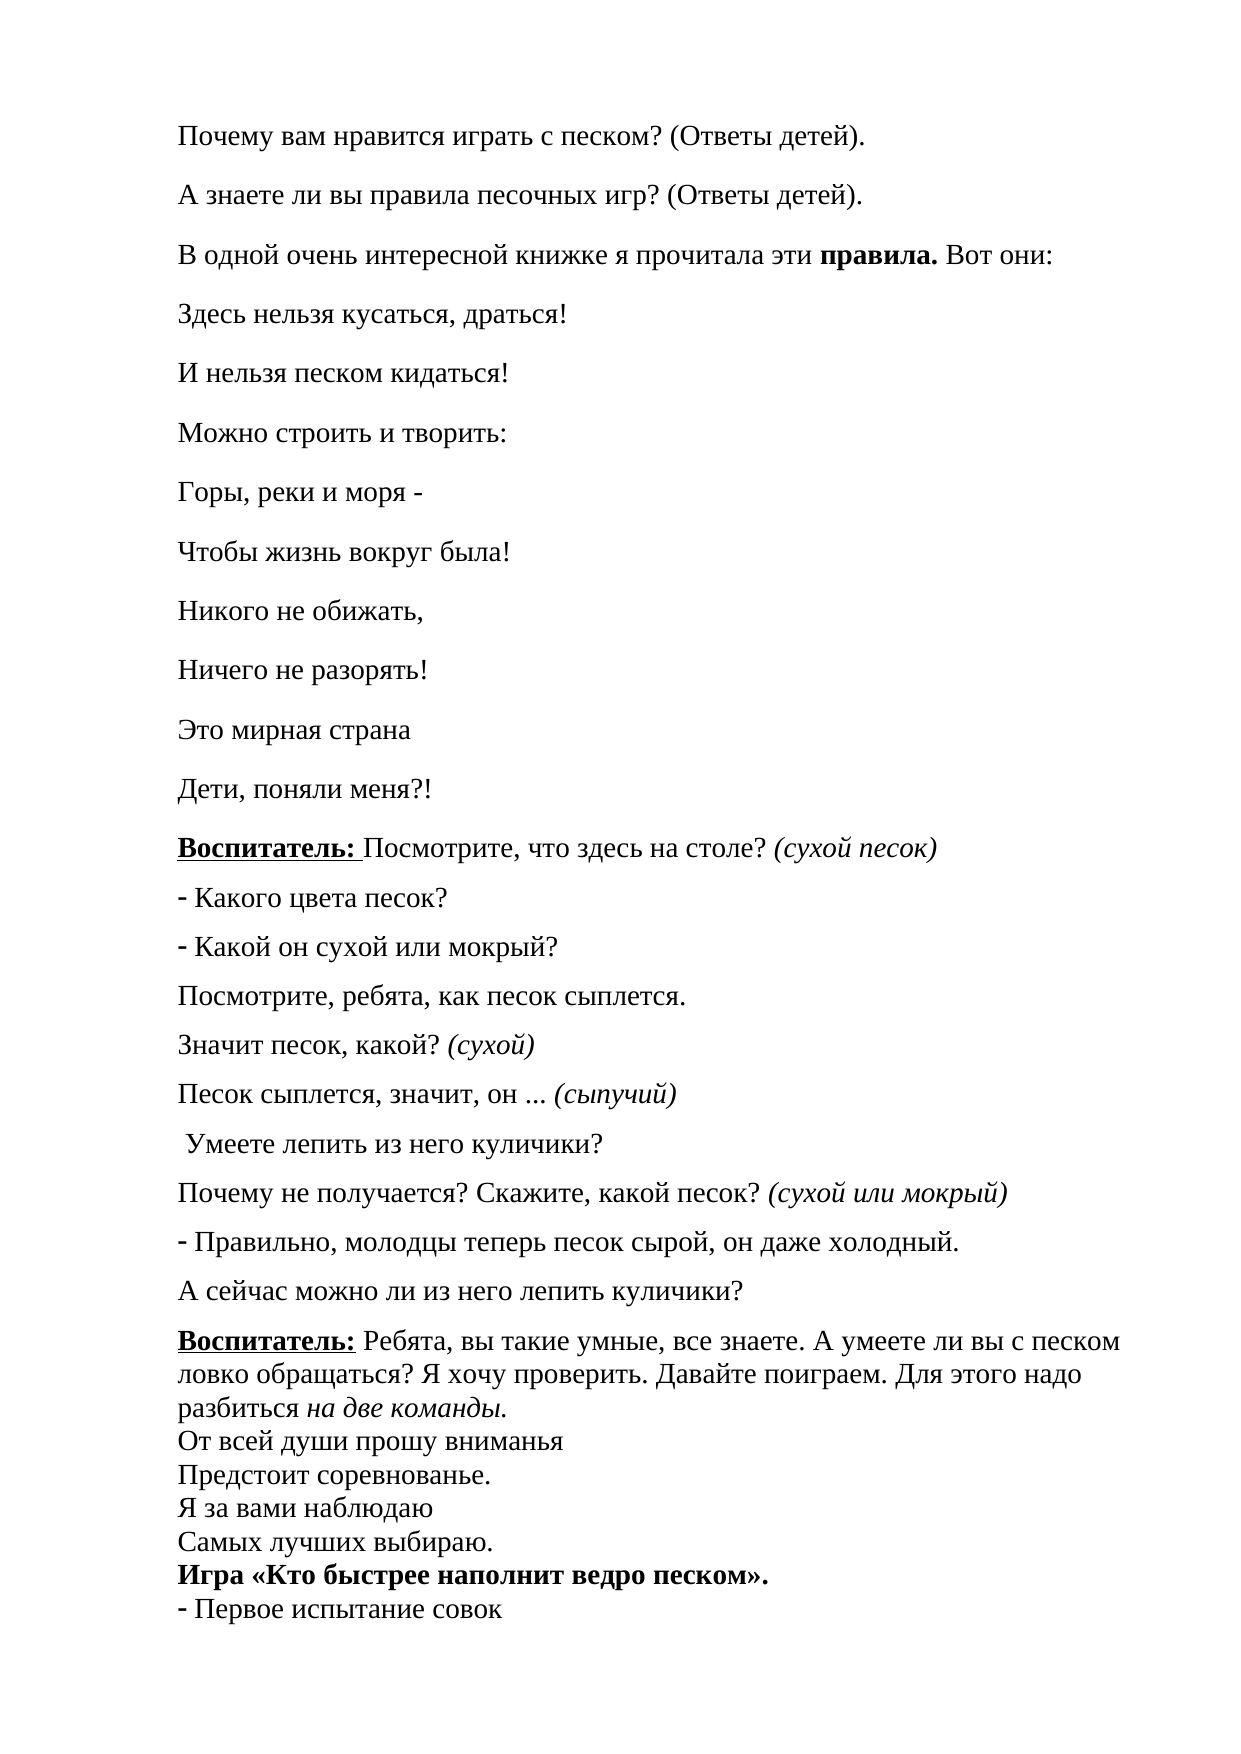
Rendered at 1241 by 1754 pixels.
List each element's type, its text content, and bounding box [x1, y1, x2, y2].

text Предстоит соревнованье. [177, 1457, 1152, 1490]
text Это мирная страна [177, 712, 1152, 745]
text Первое испытание совок [177, 1591, 1152, 1624]
text Ничего не разорять! [177, 652, 1152, 686]
text В одной очень интересной книжке я прочитала эти правила. Вот они: [177, 237, 1152, 270]
text Правильно, молодцы теперь песок сырой, он даже холодный. [177, 1224, 1152, 1258]
text Значит песок, какой? (сухой) [177, 1027, 1152, 1061]
text Посмотрите, ребята, как песок сыплется. [177, 978, 1152, 1012]
text Песок сыплется, значит, он ... (сыпучий) [177, 1077, 1152, 1110]
text Воспитатель: Ребята, вы такие умные, все знаете. А умеете ли вы с песком ловко обращаться? Я хочу проверить. Давайте поиграем. Для этого надо разбиться на две команды. [177, 1323, 1152, 1423]
text Почему вам нравится играть с песком? (Ответы детей). [177, 118, 1152, 152]
text Воспитатель: Посмотрите, что здесь на столе? (сухой песок) [177, 831, 1152, 864]
text Самых лучших выбираю. [177, 1524, 1152, 1557]
text Игра «Кто быстрее наполнит ведро песком». [177, 1557, 1152, 1591]
text А сейчас можно ли из него лепить куличики? [177, 1273, 1152, 1307]
text Почему не получается? Скажите, какой песок? (сухой или мокрый) [177, 1175, 1152, 1208]
text Я за вами наблюдаю [177, 1490, 1152, 1524]
text Чтобы жизнь вокруг была! [177, 534, 1152, 567]
text Горы, реки и моря - [177, 474, 1152, 508]
text Никого не обижать, [177, 593, 1152, 627]
text Какой он сухой или мокрый? [177, 929, 1152, 963]
text От всей души прошу вниманья [177, 1423, 1152, 1457]
text И нельзя песком кидаться! [177, 356, 1152, 389]
text Какого цвета песок? [177, 880, 1152, 913]
text А знаете ли вы правила песочных игр? (Ответы детей). [177, 177, 1152, 211]
text Умеете лепить из него куличики? [177, 1126, 1152, 1159]
text Дети, поняли меня?! [177, 771, 1152, 805]
text Можно строить и творить: [177, 415, 1152, 448]
text Здесь нельзя кусаться, драться! [177, 296, 1152, 330]
